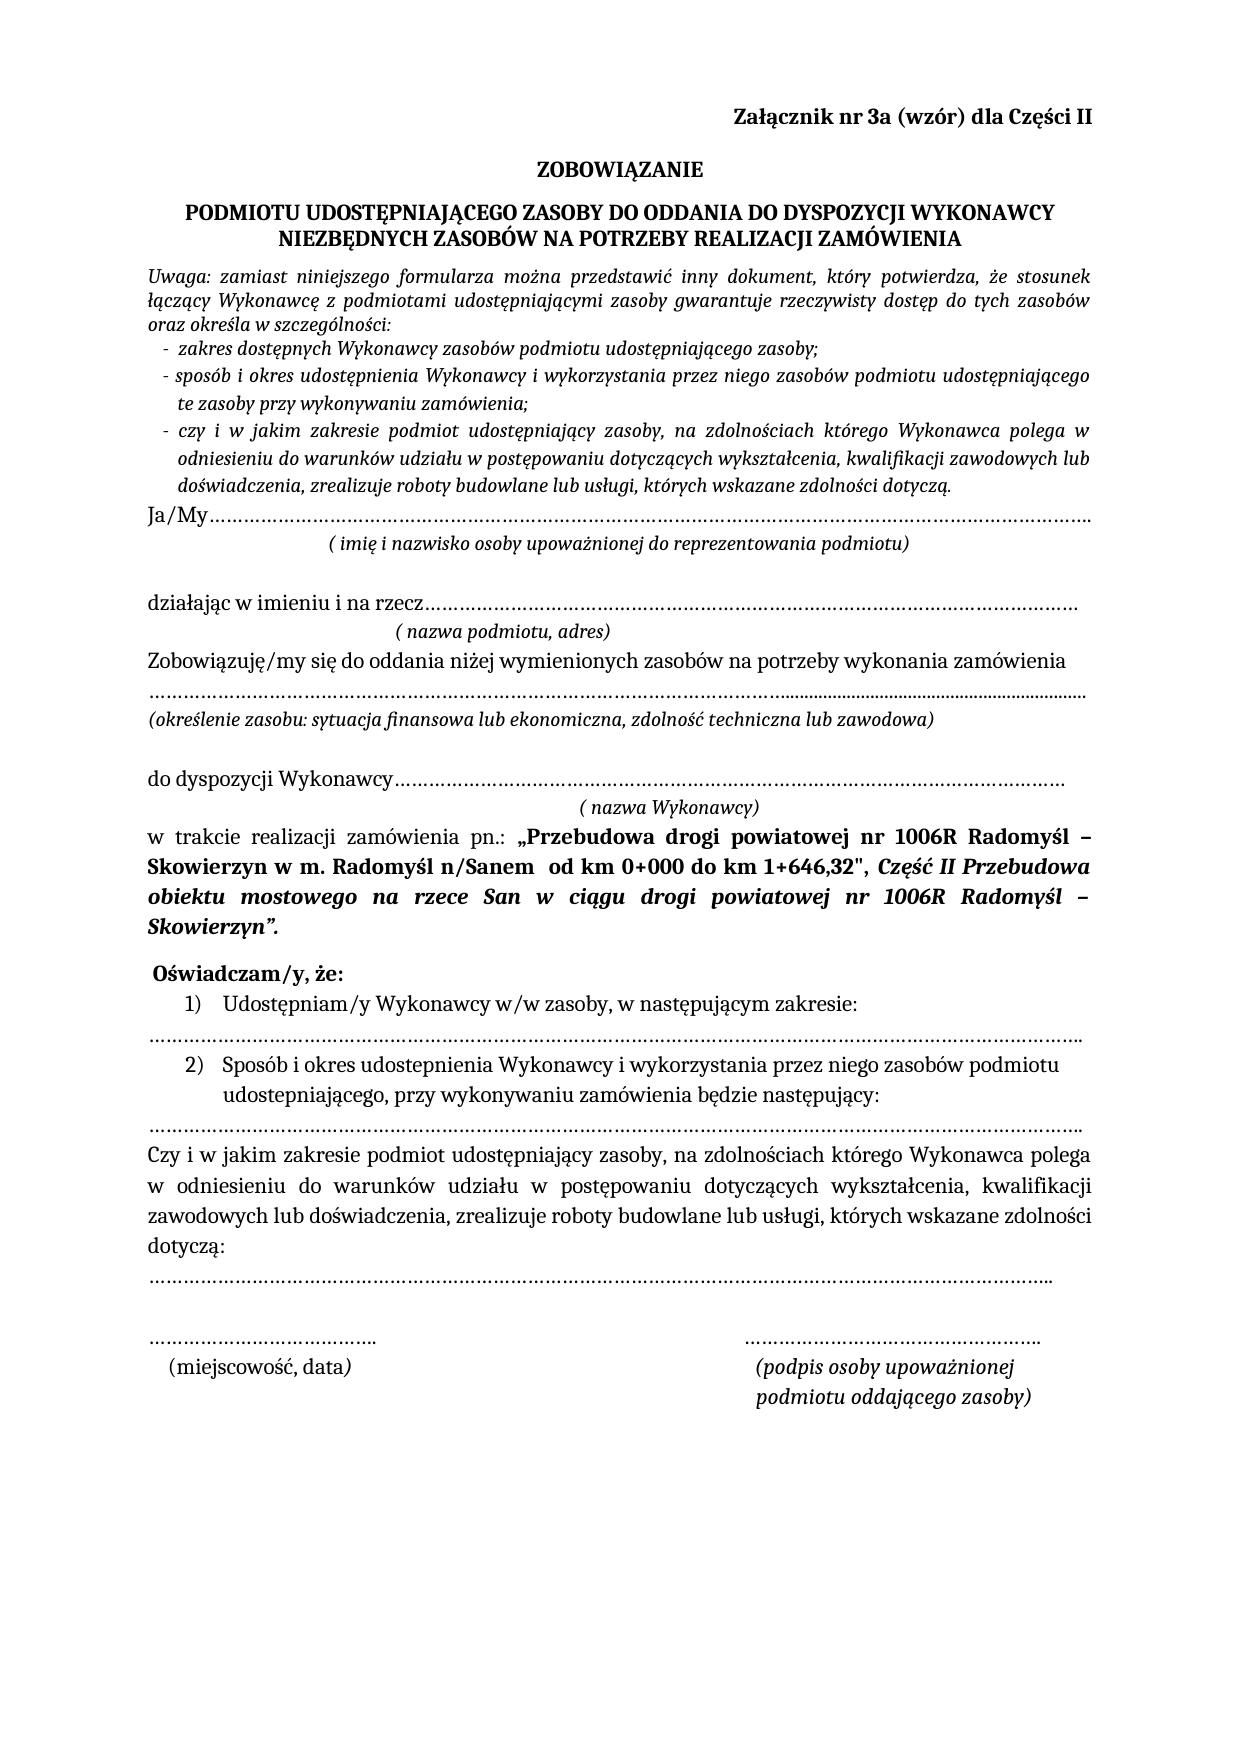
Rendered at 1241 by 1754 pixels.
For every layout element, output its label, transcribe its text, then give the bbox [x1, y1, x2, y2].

text ( imię i nazwisko osoby upoważnionej do reprezentowania podmiotu) [148, 532, 1093, 556]
list Sposób i okres udostepnienia Wykonawcy i wykorzystania przez niego zasobów podmiotu udostepniającego, przy wykonywaniu zamówienia będzie następujący: [185, 1052, 1093, 1108]
text Ja/My………………………………………………………………………………………………………………………………………. [148, 502, 1093, 528]
text ( nazwa Wykonawcy) [148, 796, 1093, 820]
text ZOBOWIĄZANIE [148, 157, 1093, 183]
text Oświadczam/y, że: [148, 961, 1093, 987]
text - czy i w jakim zakresie podmiot udostępniający zasoby, na zdolnościach którego Wykonawca polega w odniesieniu do warunków udziału w postępowaniu dotyczących wykształcenia, kwalifikacji zawodowych lub doświadczenia, zrealizuje roboty budowlane lub usługi, których wskazane zdolności dotyczą. [162, 419, 1093, 498]
text ………………………………………………………………………………………………………………………………………………. [148, 1021, 1093, 1048]
text w trakcie realizacji zamówienia pn.: „Przebudowa drogi powiatowej nr 1006R Radomyśl –Skowierzyn w m. Radomyśl n/Sanem od km 0+000 do km 1+646,32", Część II Przebudowa obiektu mostowego na rzece San w ciągu drogi powiatowej nr 1006R Radomyśl – Skowierzyn”. [148, 823, 1093, 940]
text Uwaga: zamiast niniejszego formularza można przedstawić inny dokument, który potwierdza, że stosunek łączący Wykonawcę z podmiotami udostępniającymi zasoby gwarantuje rzeczywisty dostęp do tych zasobów oraz określa w szczególności: [148, 265, 1093, 337]
text ………………………………………………………………………………………………………………………………………….. [148, 1263, 1093, 1289]
text do dyspozycji Wykonawcy……………………………………………………………………………………………………… [148, 766, 1093, 792]
text podmiotu oddającego zasoby) [148, 1384, 1093, 1410]
text Czy i w jakim zakresie podmiot udostępniający zasoby, na zdolnościach którego Wykonawca polega w odniesieniu do warunków udziału w postępowaniu dotyczących wykształcenia, kwalifikacji zawodowych lub doświadczenia, zrealizuje roboty budowlane lub usługi, których wskazane zdolności dotyczą: [148, 1142, 1093, 1259]
text - zakres dostępnych Wykonawcy zasobów podmiotu udostępniającego zasoby; [162, 337, 1093, 361]
list Udostępniam/y Wykonawcy w/w zasoby, w następującym zakresie: [185, 991, 1093, 1017]
text - sposób i okres udostępnienia Wykonawcy i wykorzystania przez niego zasobów podmiotu udostępniającego te zasoby przy wykonywaniu zamówienia; [162, 364, 1093, 416]
text …………………………………………………………………………………………………................................................................ [148, 678, 1093, 704]
text (miejscowość, data) (podpis osoby upoważnionej [148, 1354, 1093, 1380]
text ………………………………………………………………………………………………………………………………………………. [148, 1112, 1093, 1138]
text ( nazwa podmiotu, adres) [148, 620, 1093, 644]
text PODMIOTU UDOSTĘPNIAJĄCEGO ZASOBY DO ODDANIA DO DYSPOZYCJI WYKONAWCY NIEZBĘDNYCH ZASOBÓW NA POTRZEBY REALIZACJI ZAMÓWIENIA [148, 199, 1093, 252]
text Zobowiązuję/my się do oddania niżej wymienionych zasobów na potrzeby wykonania zamówienia [148, 648, 1093, 674]
text działając w imieniu i na rzecz…………………………………………………………………………………………………… [148, 589, 1093, 616]
text (określenie zasobu: sytuacja finansowa lub ekonomiczna, zdolność techniczna lub zawodowa) [148, 708, 1093, 732]
text …………………………………. ……………………………………………. [148, 1323, 1093, 1350]
text Załącznik nr 3a (wzór) dla Części II [148, 103, 1093, 130]
